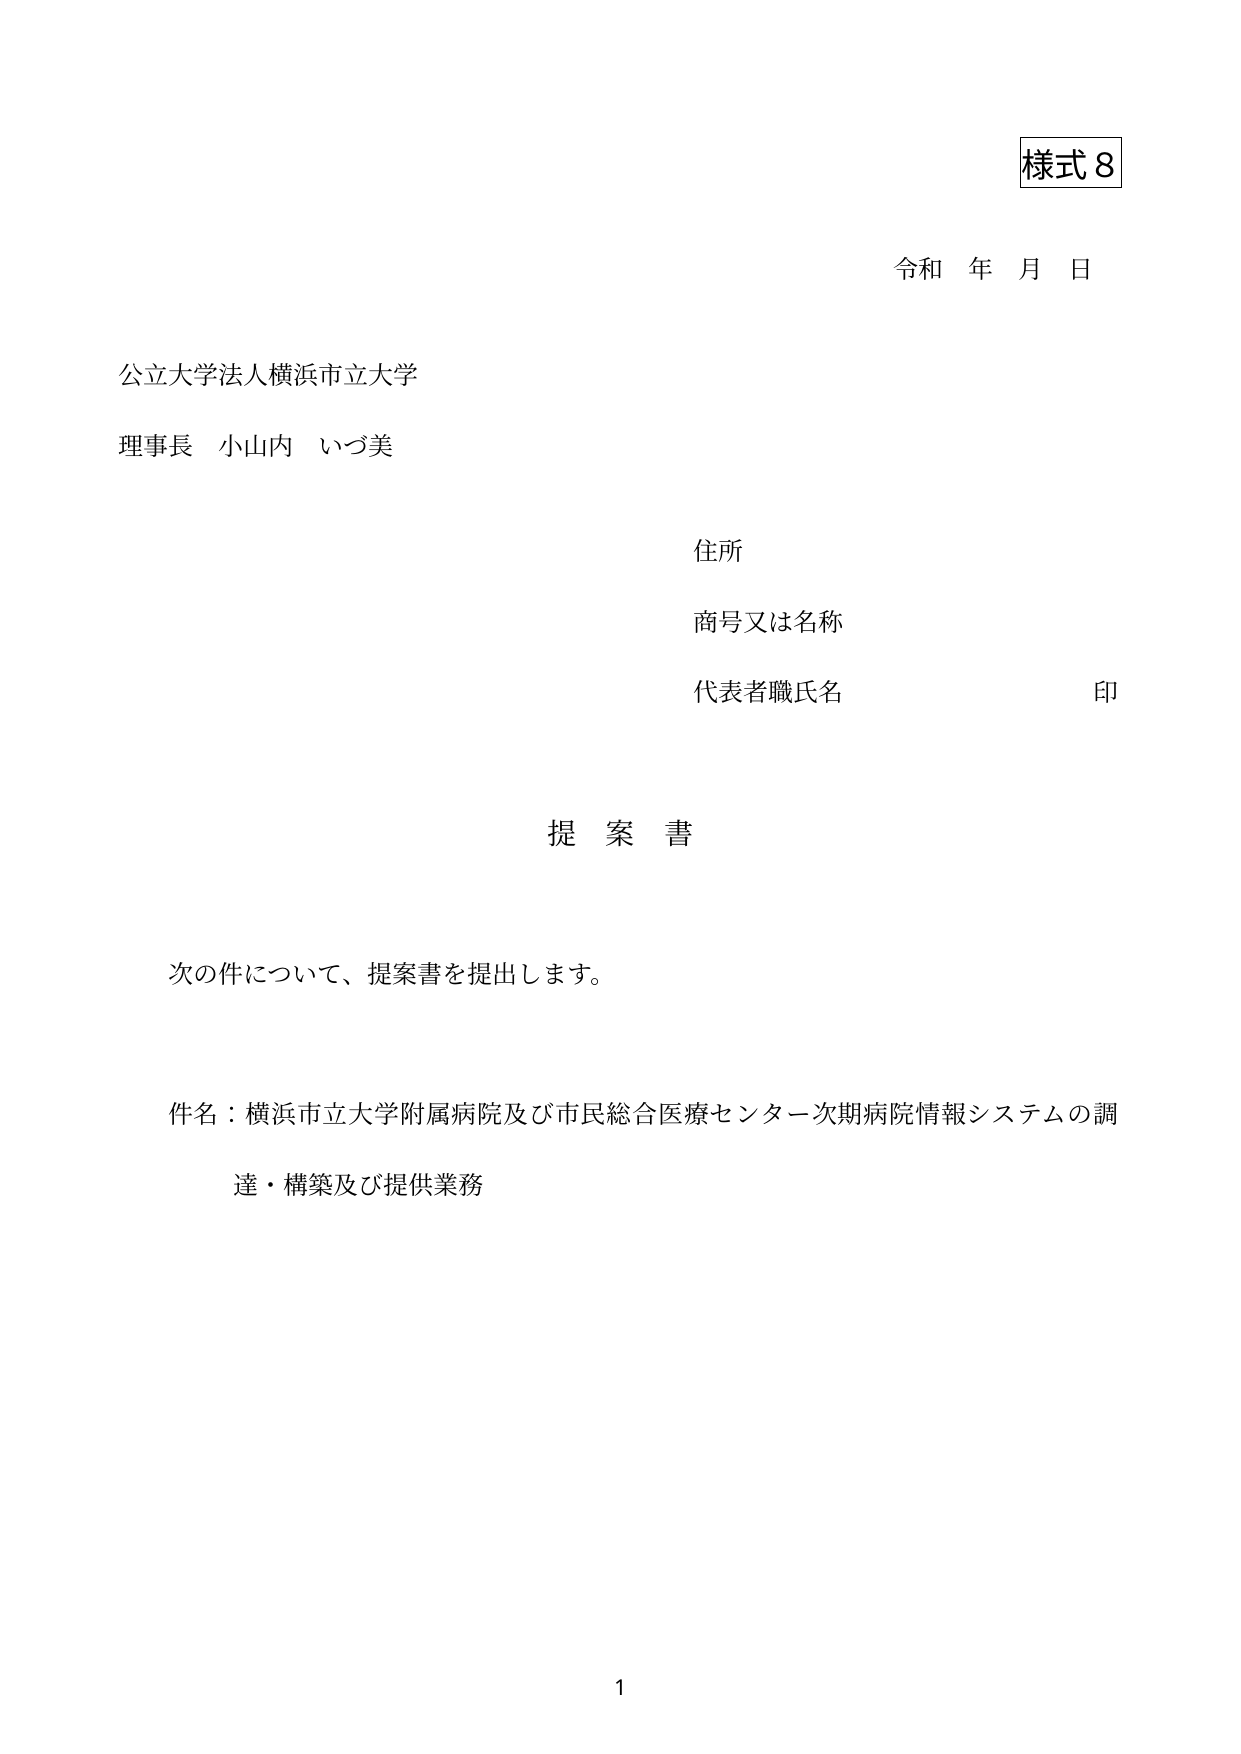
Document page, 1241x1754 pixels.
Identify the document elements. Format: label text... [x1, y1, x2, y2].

text 公立大学法人横浜市立大学 [118, 338, 1122, 409]
text 様式８ [118, 127, 1122, 198]
text 住所 [118, 514, 1122, 585]
text 提 案 書 [118, 796, 1122, 867]
text 代表者職氏名 印 [118, 655, 1122, 726]
text 次の件について、提案書を提出します。 [118, 937, 1122, 1007]
text 理事長 小山内 いづ美 [118, 409, 1122, 479]
text 令和 年 月 日 [118, 233, 1122, 303]
text 件名：横浜市立大学附属病院及び市民総合医療センター次期病院情報システムの調達・構築及び提供業務 [168, 1078, 1122, 1219]
text 商号又は名称 [118, 585, 1122, 655]
